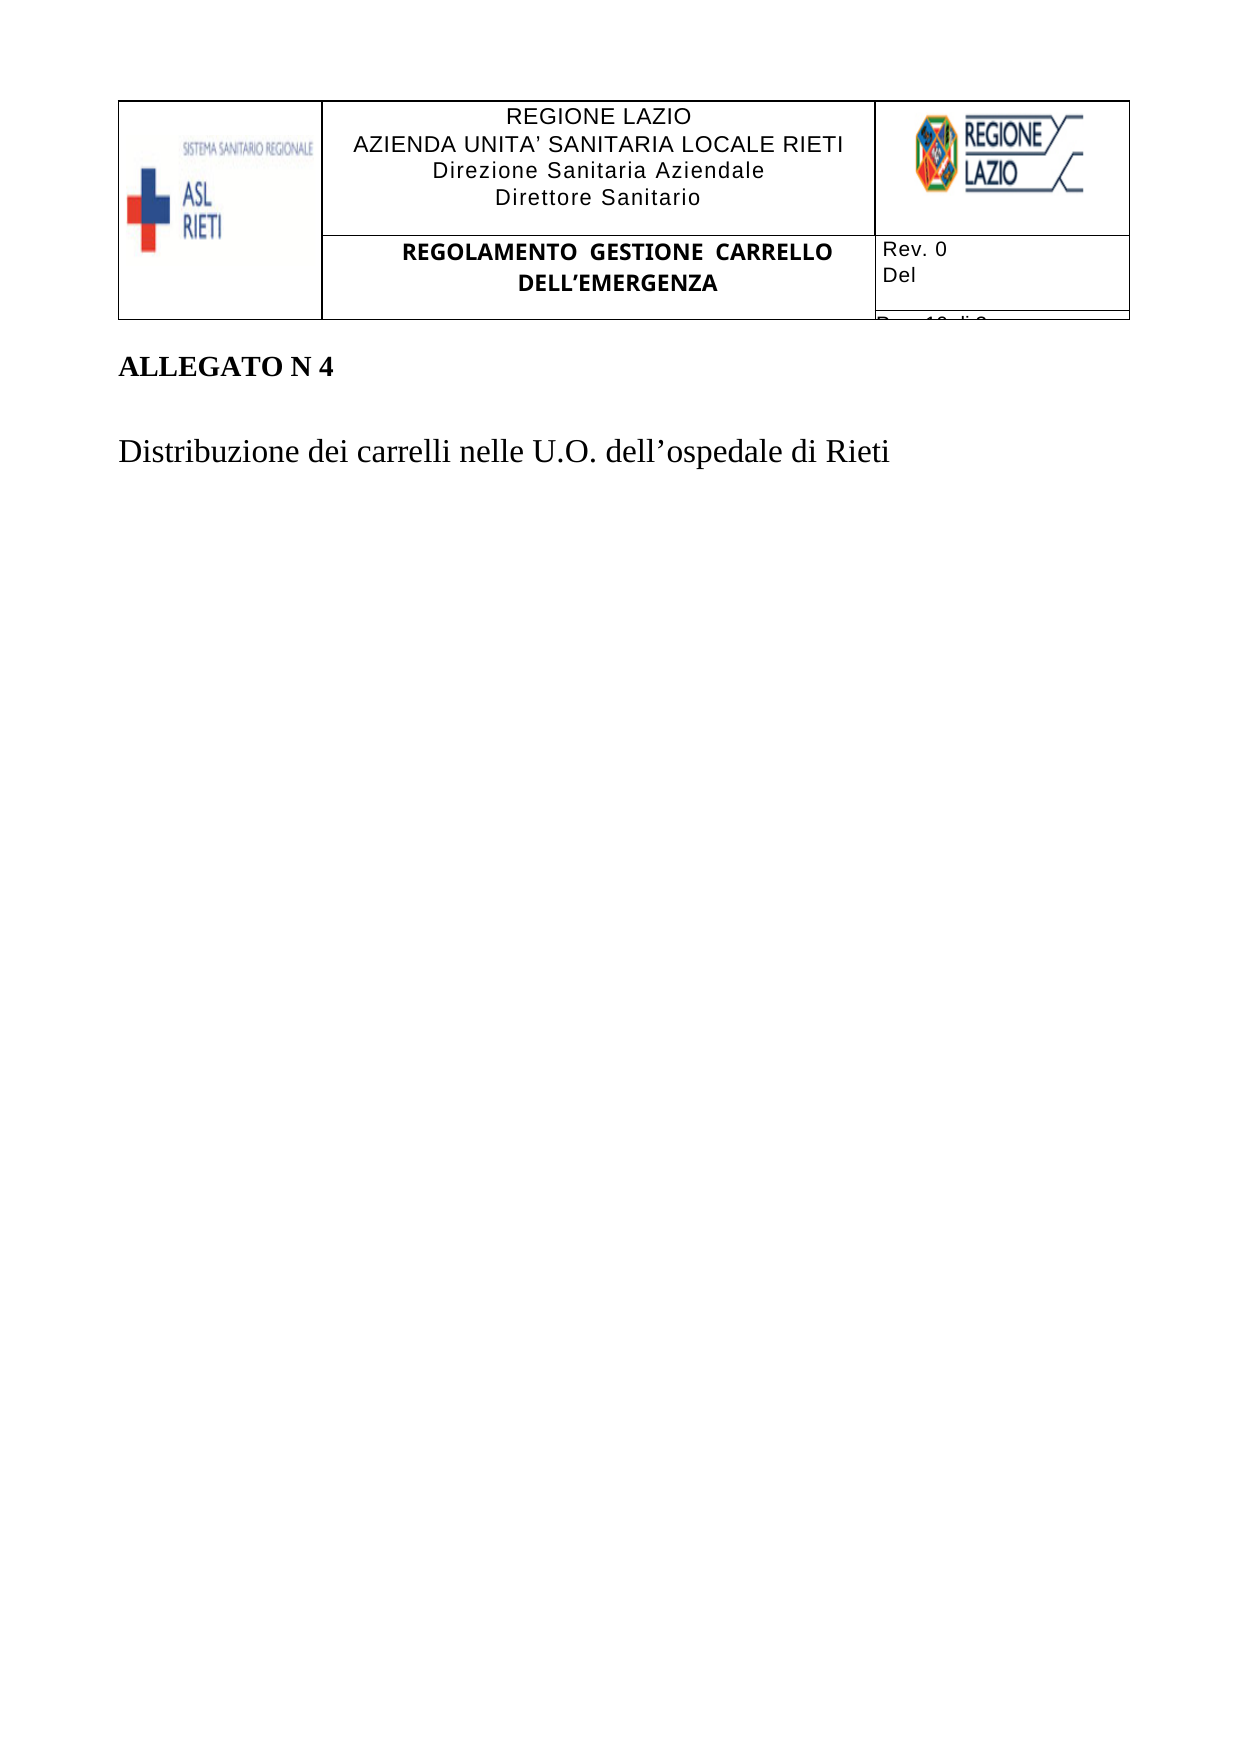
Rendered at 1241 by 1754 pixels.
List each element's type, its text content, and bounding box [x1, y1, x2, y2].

text ALLEGATO N 4 [118, 349, 1122, 382]
picture [125, 135, 316, 266]
text Distribuzione dei carrelli nelle U.O. dell’ospedale di Rieti [118, 432, 1122, 470]
picture [914, 112, 1085, 196]
